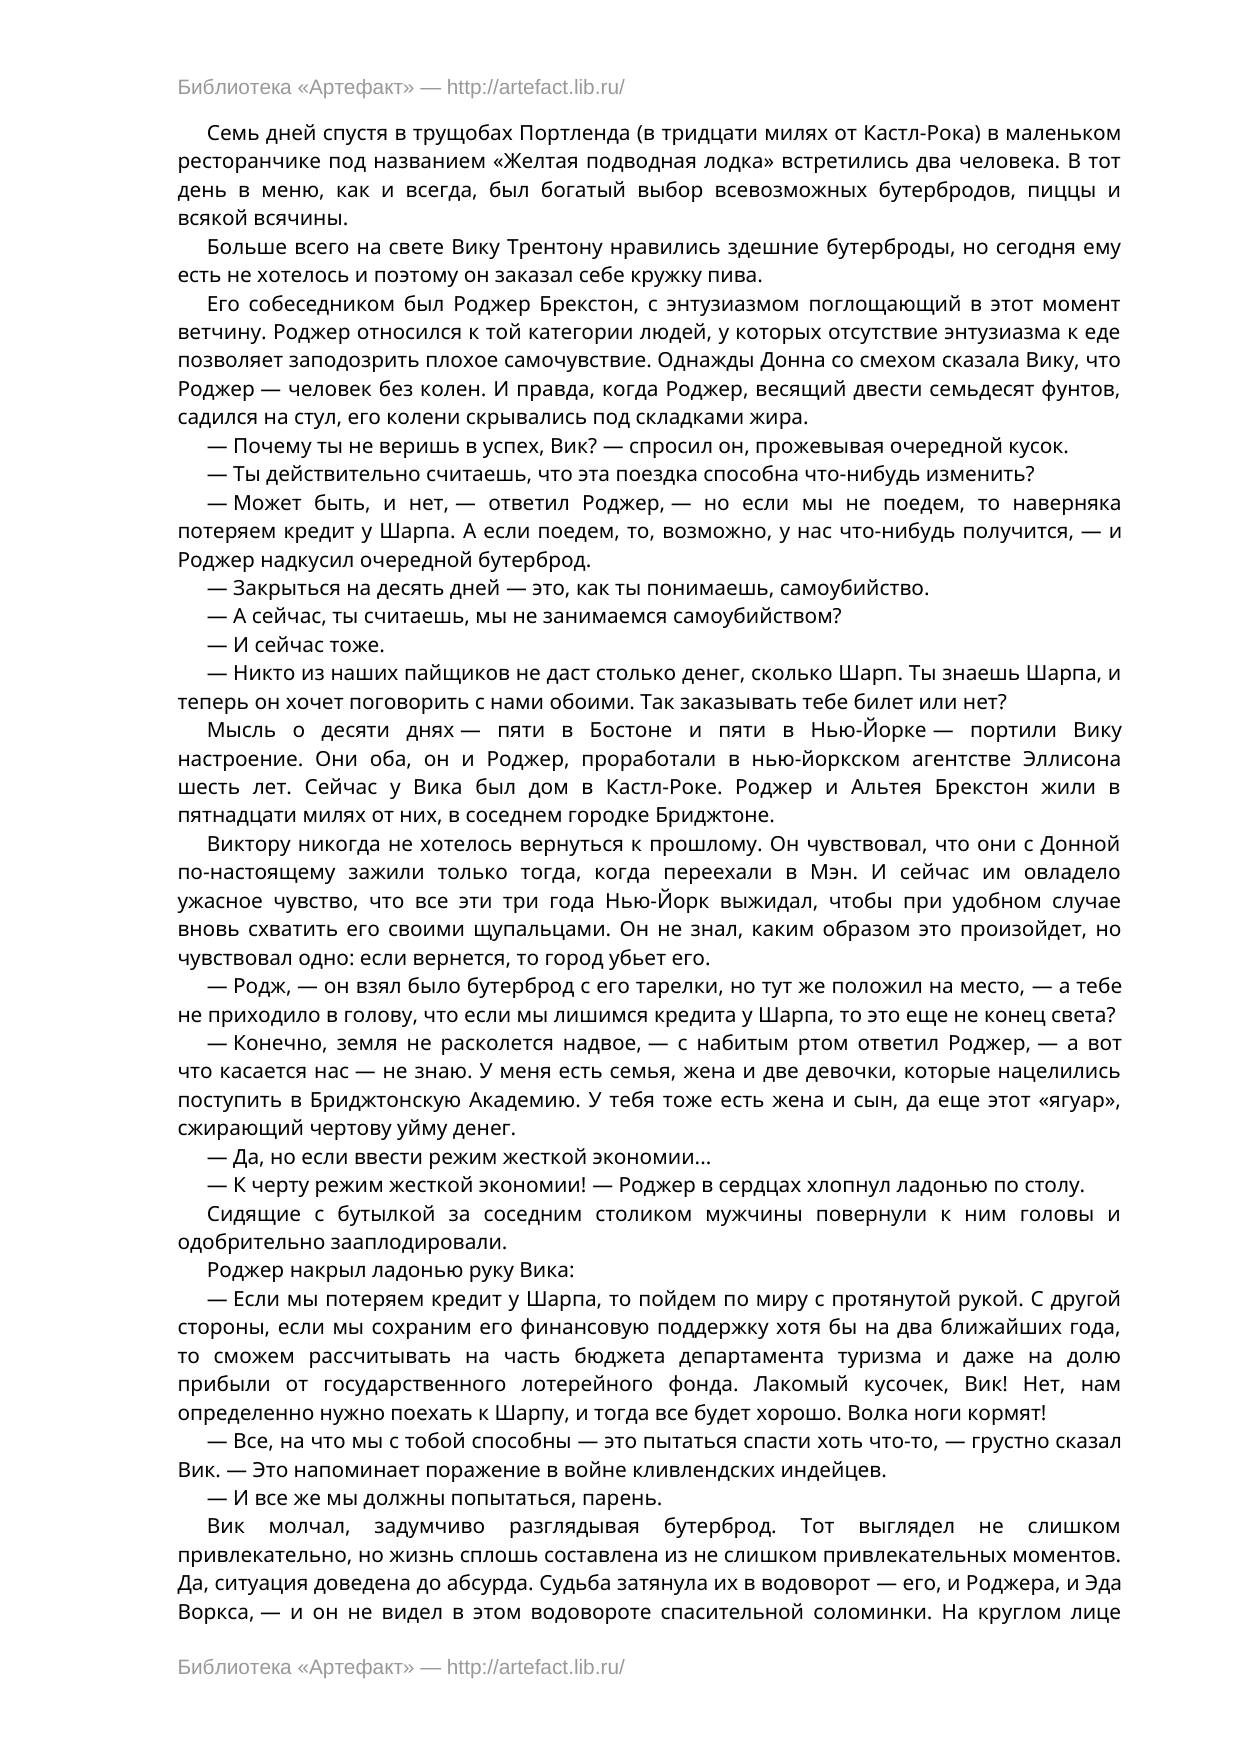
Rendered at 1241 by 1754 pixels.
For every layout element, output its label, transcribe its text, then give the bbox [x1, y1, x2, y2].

text — Почему ты не веришь в успех, Вик? — спросил он, прожевывая очередной кусок. [177, 431, 1122, 459]
text — К черту режим жесткой экономии! — Роджер в сердцах хлопнул ладонью по столу. [177, 1170, 1122, 1199]
text — Может быть, и нет, — ответил Роджер, — но если мы не поедем, то наверняка потеряем кредит у Шарпа. А если поедем, то, возможно, у нас что-нибудь получится, — и Роджер надкусил очередной бутерброд. [177, 488, 1122, 573]
text — Если мы потеряем кредит у Шарпа, то пойдем по миру с протянутой рукой. С другой стороны, если мы сохраним его финансовую поддержку хотя бы на два ближайших года, то сможем рассчитывать на часть бюджета департамента туризма и даже на долю прибыли от государственного лотерейного фонда. Лакомый кусочек, Вик! Нет, нам определенно нужно поехать к Шарпу, и тогда все будет хорошо. Волка ноги кормят! [177, 1284, 1122, 1426]
text Семь дней спустя в трущобах Портленда (в тридцати милях от Кастл-Рока) в маленьком ресторанчике под названием «Желтая подводная лодка» встретились два человека. В тот день в меню, как и всегда, был богатый выбор всевозможных бутербродов, пиццы и всякой всячины. [177, 118, 1122, 232]
text — И все же мы должны попытаться, парень. [177, 1483, 1122, 1512]
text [177, 1512, 1122, 1625]
text Мысль о десяти днях — пяти в Бостоне и пяти в Нью-Йорке — портили Вику настроение. Они оба, он и Роджер, проработали в нью-йоркском агентстве Эллисона шесть лет. Сейчас у Вика был дом в Кастл-Роке. Роджер и Альтея Брекстон жили в пятнадцати милях от них, в соседнем городке Бриджтоне. [177, 715, 1122, 829]
text Роджер накрыл ладонью руку Вика: [177, 1256, 1122, 1284]
text — Родж, — он взял было бутерброд с его тарелки, но тут же положил на место, — а тебе не приходило в голову, что если мы лишимся кредита у Шарпа, то это еще не конец света? [177, 971, 1122, 1028]
text — Ты действительно считаешь, что эта поездка способна что-нибудь изменить? [177, 459, 1122, 488]
text — А сейчас, ты считаешь, мы не занимаемся самоубийством? [177, 602, 1122, 630]
text Его собеседником был Роджер Брекстон, с энтузиазмом поглощающий в этот момент ветчину. Роджер относился к той категории людей, у которых отсутствие энтузиазма к еде позволяет заподозрить плохое самочувствие. Однажды Донна со смехом сказала Вику, что Роджер — человек без колен. И правда, когда Роджер, весящий двести семьдесят фунтов, садился на стул, его колени скрывались под складками жира. [177, 289, 1122, 431]
text Сидящие с бутылкой за соседним столиком мужчины повернули к ним головы и одобрительно зааплодировали. [177, 1199, 1122, 1256]
text — И сейчас тоже. [177, 630, 1122, 658]
text Больше всего на свете Вику Трентону нравились здешние бутерброды, но сегодня ему есть не хотелось и поэтому он заказал себе кружку пива. [177, 232, 1122, 289]
text — Закрыться на десять дней — это, как ты понимаешь, самоубийство. [177, 573, 1122, 602]
text — Конечно, земля не расколется надвое, — с набитым ртом ответил Роджер, — а вот что касается нас — не знаю. У меня есть семья, жена и две девочки, которые нацелились поступить в Бриджтонскую Академию. У тебя тоже есть жена и сын, да еще этот «ягуар», сжирающий чертову уйму денег. [177, 1028, 1122, 1142]
text — Все, на что мы с тобой способны — это пытаться спасти хоть что-то, — грустно сказал Вик. — Это напоминает поражение в войне кливлендских индейцев. [177, 1426, 1122, 1483]
text Виктору никогда не хотелось вернуться к прошлому. Он чувствовал, что они с Донной по-настоящему зажили только тогда, когда переехали в Мэн. И сейчас им овладело ужасное чувство, что все эти три года Нью-Йорк выжидал, чтобы при удобном случае вновь схватить его своими щупальцами. Он не знал, каким образом это произойдет, но чувствовал одно: если вернется, то город убьет его. [177, 829, 1122, 971]
text — Да, но если ввести режим жесткой экономии... [177, 1142, 1122, 1170]
text — Никто из наших пайщиков не даст столько денег, сколько Шарп. Ты знаешь Шарпа, и теперь он хочет поговорить с нами обоими. Так заказывать тебе билет или нет? [177, 658, 1122, 715]
